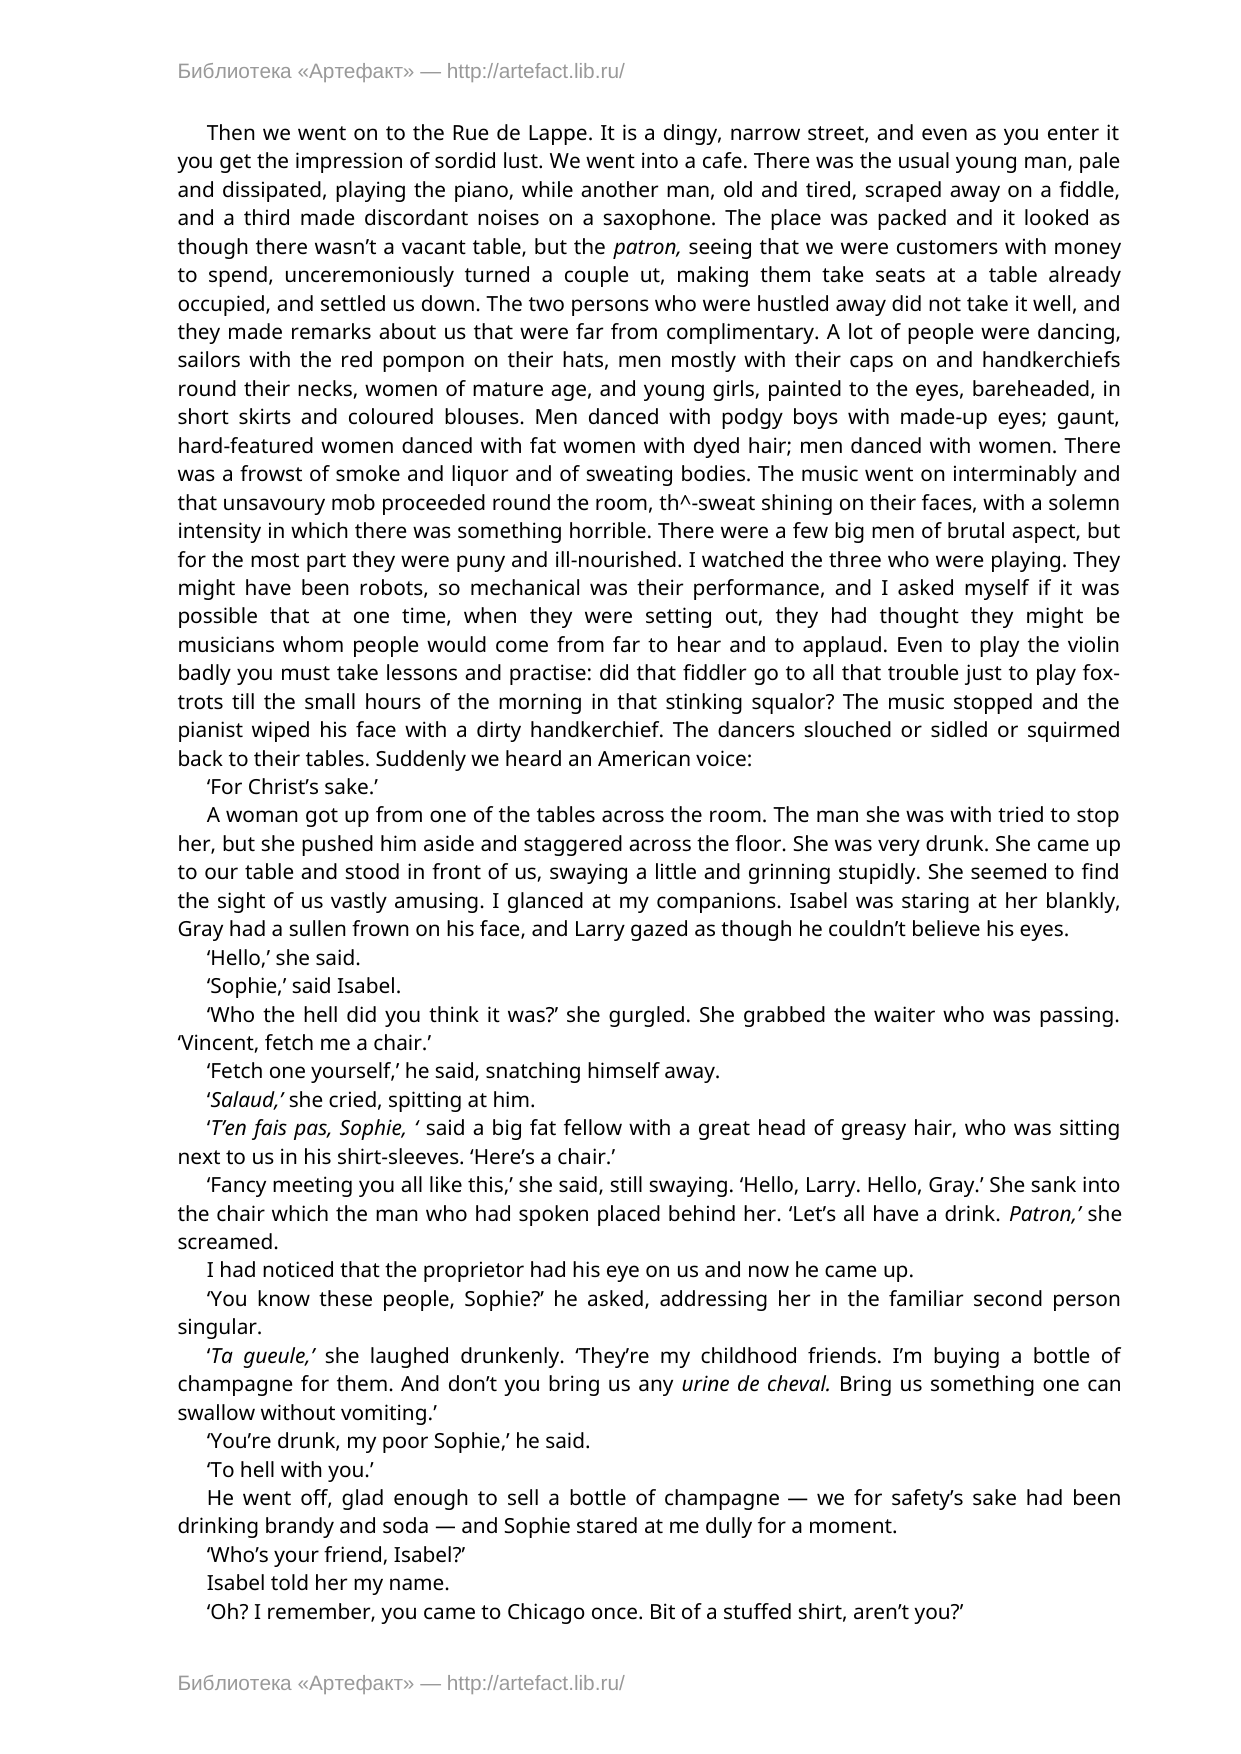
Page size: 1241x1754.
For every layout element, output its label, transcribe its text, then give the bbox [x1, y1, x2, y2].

text ‘Sophie,’ said Isabel. [177, 971, 1122, 1000]
text ‘Та gueule,’ she laughed drunkenly. ‘They’re my childhood friends. I’m buying a bottle of champagne for them. And don’t you bring us any urine de cheval. Bring us something one can swallow without vomiting.’ [177, 1341, 1122, 1426]
text Isabel told her my name. [177, 1568, 1122, 1597]
text ‘Who the hell did you think it was?’ she gurgled. She grabbed the waiter who was passing. ‘Vincent, fetch me a chair.’ [177, 1000, 1122, 1057]
text Then we went on to the Rue de Lappe. It is a dingy, narrow street, and even as you enter it you get the impression of sordid lust. We went into a cafe. There was the usual young man, pale and dissipated, playing the piano, while another man, old and tired, scraped away on a fiddle, and a third made discordant noises on a saxophone. The place was packed and it looked as though there wasn’t a vacant table, but the patron, seeing that we were customers with money to spend, unceremoniously turned a couple ut, making them take seats at a table already occupied, and settled us down. The two persons who were hustled away did not take it well, and they made remarks about us that were far from complimentary. A lot of people were dancing, sailors with the red pompon on their hats, men mostly with their caps on and handkerchiefs round their necks, women of mature age, and young girls, painted to the eyes, bareheaded, in short skirts and coloured blouses. Men danced with podgy boys with made-up eyes; gaunt, hard-featured women danced with fat women with dyed hair; men danced with women. There was a frowst of smoke and liquor and of sweating bodies. The music went on interminably and that unsavoury mob proceeded round the room, th^-sweat shining on their faces, with a solemn intensity in which there was something horrible. There were a few big men of brutal aspect, but for the most part they were puny and ill-nourished. I watched the three who were playing. They might have been robots, so mechanical was their performance, and I asked myself if it was possible that at one time, when they were setting out, they had thought they might be musicians whom people would come from far to hear and to applaud. Even to play the violin badly you must take lessons and practise: did that fiddler go to all that trouble just to play fox-trots till the small hours of the morning in that stinking squalor? The music stopped and the pianist wiped his face with a dirty handkerchief. The dancers slouched or sidled or squirmed back to their tables. Suddenly we heard an American voice: [177, 118, 1122, 772]
text I had noticed that the proprietor had his eye on us and now he came up. [177, 1256, 1122, 1284]
text ‘Oh? I remember, you came to Chicago once. Bit of a stuffed shirt, aren’t you?’ [177, 1597, 1122, 1625]
text ‘You know these people, Sophie?’ he asked, addressing her in the familiar second person singular. [177, 1284, 1122, 1341]
text He went off, glad enough to sell a bottle of champagne — we for safety’s sake had been drinking brandy and soda — and Sophie stared at me dully for a moment. [177, 1483, 1122, 1540]
text ‘For Christ’s sake.’ [177, 772, 1122, 801]
text ‘To hell with you.’ [177, 1455, 1122, 1483]
text ‘T’en fais pas, Sophie, ‘ said a big fat fellow with a great head of greasy hair, who was sitting next to us in his shirt-sleeves. ‘Here’s a chair.’ [177, 1113, 1122, 1170]
text ‘Fetch one yourself,’ he said, snatching himself away. [177, 1057, 1122, 1085]
text A woman got up from one of the tables across the room. The man she was with tried to stop her, but she pushed him aside and staggered across the floor. She was very drunk. She came up to our table and stood in front of us, swaying a little and grinning stupidly. She seemed to find the sight of us vastly amusing. I glanced at my companions. Isabel was staring at her blankly, Gray had a sullen frown on his face, and Larry gazed as though he couldn’t believe his eyes. [177, 801, 1122, 943]
text ‘You’re drunk, my poor Sophie,’ he said. [177, 1426, 1122, 1455]
text ‘Fancy meeting you all like this,’ she said, still swaying. ‘Hello, Larry. Hello, Gray.’ She sank into the chair which the man who had spoken placed behind her. ‘Let’s all have a drink. Patron,’ she screamed. [177, 1170, 1122, 1256]
text ‘Who’s your friend, Isabel?’ [177, 1540, 1122, 1568]
text ‘Salaud,’ she cried, spitting at him. [177, 1085, 1122, 1113]
text ‘Hello,’ she said. [177, 943, 1122, 971]
